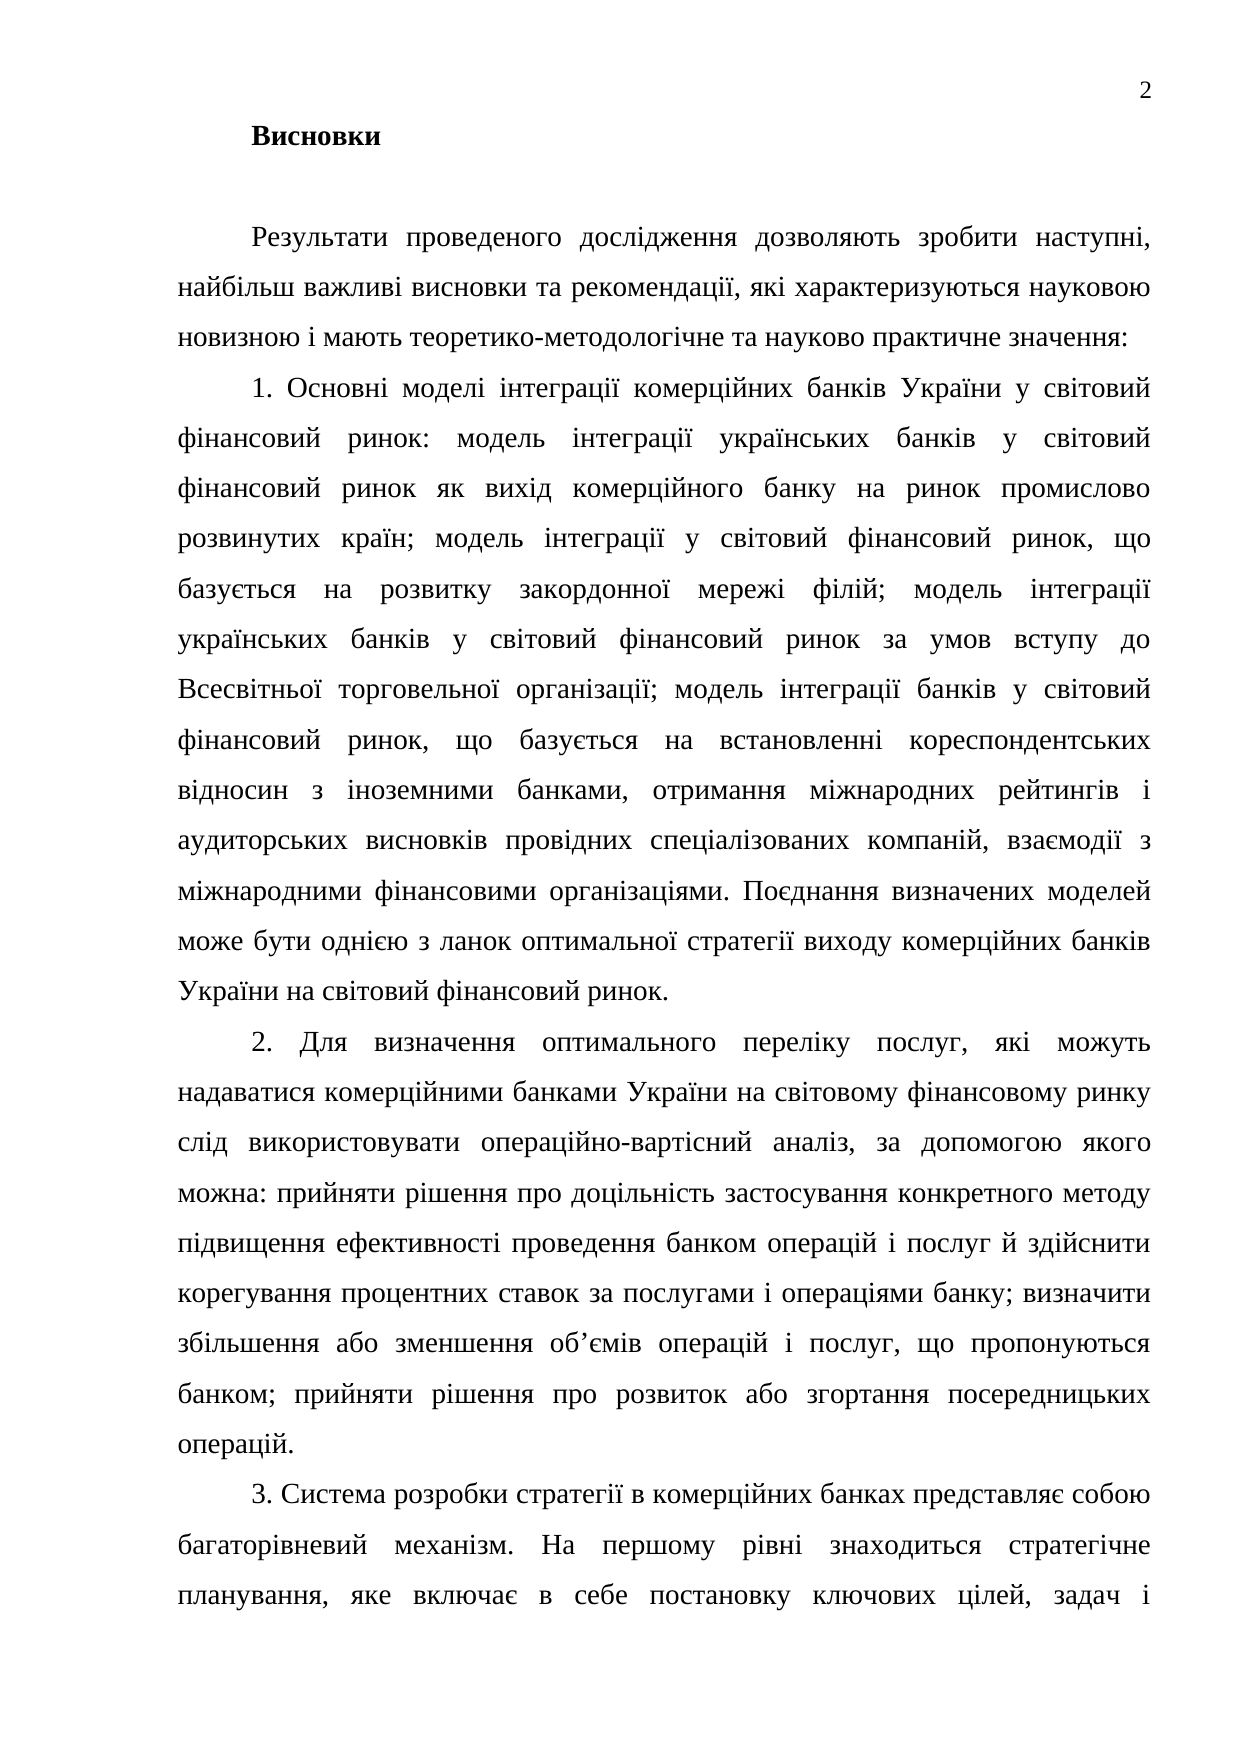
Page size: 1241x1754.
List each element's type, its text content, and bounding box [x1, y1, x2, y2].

text Висновки [177, 118, 1152, 152]
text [177, 1477, 1152, 1611]
text 1. Основні моделі інтеграції комерційних банків України у світовий фінансовий ринок: модель інтеграції українських банків у світовий фінансовий ринок як вихід комерційного банку на ринок промислово розвинутих країн; модель інтеграції у світовий фінансовий ринок, що базується на розвитку закордонної мережі філій; модель інтеграції українських банків у світовий фінансовий ринок за умов вступу до Всесвітньої торговельної організації; модель інтеграції банків у світовий фінансовий ринок, що базується на встановленні кореспондентських відносин з іноземними банками, отримання міжнародних рейтингів і аудиторських висновків провідних спеціалізованих компаній, взаємодії з міжнародними фінансовими організаціями. Поєднання визначених моделей може бути однією з ланок оптимальної стратегії виходу комерційних банків України на світовий фінансовий ринок. [177, 370, 1152, 1007]
text 2. Для визначення оптимального переліку послуг, які можуть надаватися комерційними банками України на світовому фінансовому ринку слід використовувати операційно-вартісний аналіз, за допомогою якого можна: прийняти рішення про доцільність застосування конкретного методу підвищення ефективності проведення банком операцій і послуг й здійснити корегування процентних ставок за послугами і операціями банку; визначити збільшення або зменшення об’ємів операцій і послуг, що пропонуються банком; прийняти рішення про розвиток або згортання посередницьких операцій. [177, 1024, 1152, 1460]
text Результати проведеного дослідження дозволяють зробити наступні, найбільш важливі висновки та рекомендації, які характеризуються науковою новизною і мають теоретико-методологічне та науково практичне значення: [177, 219, 1152, 353]
